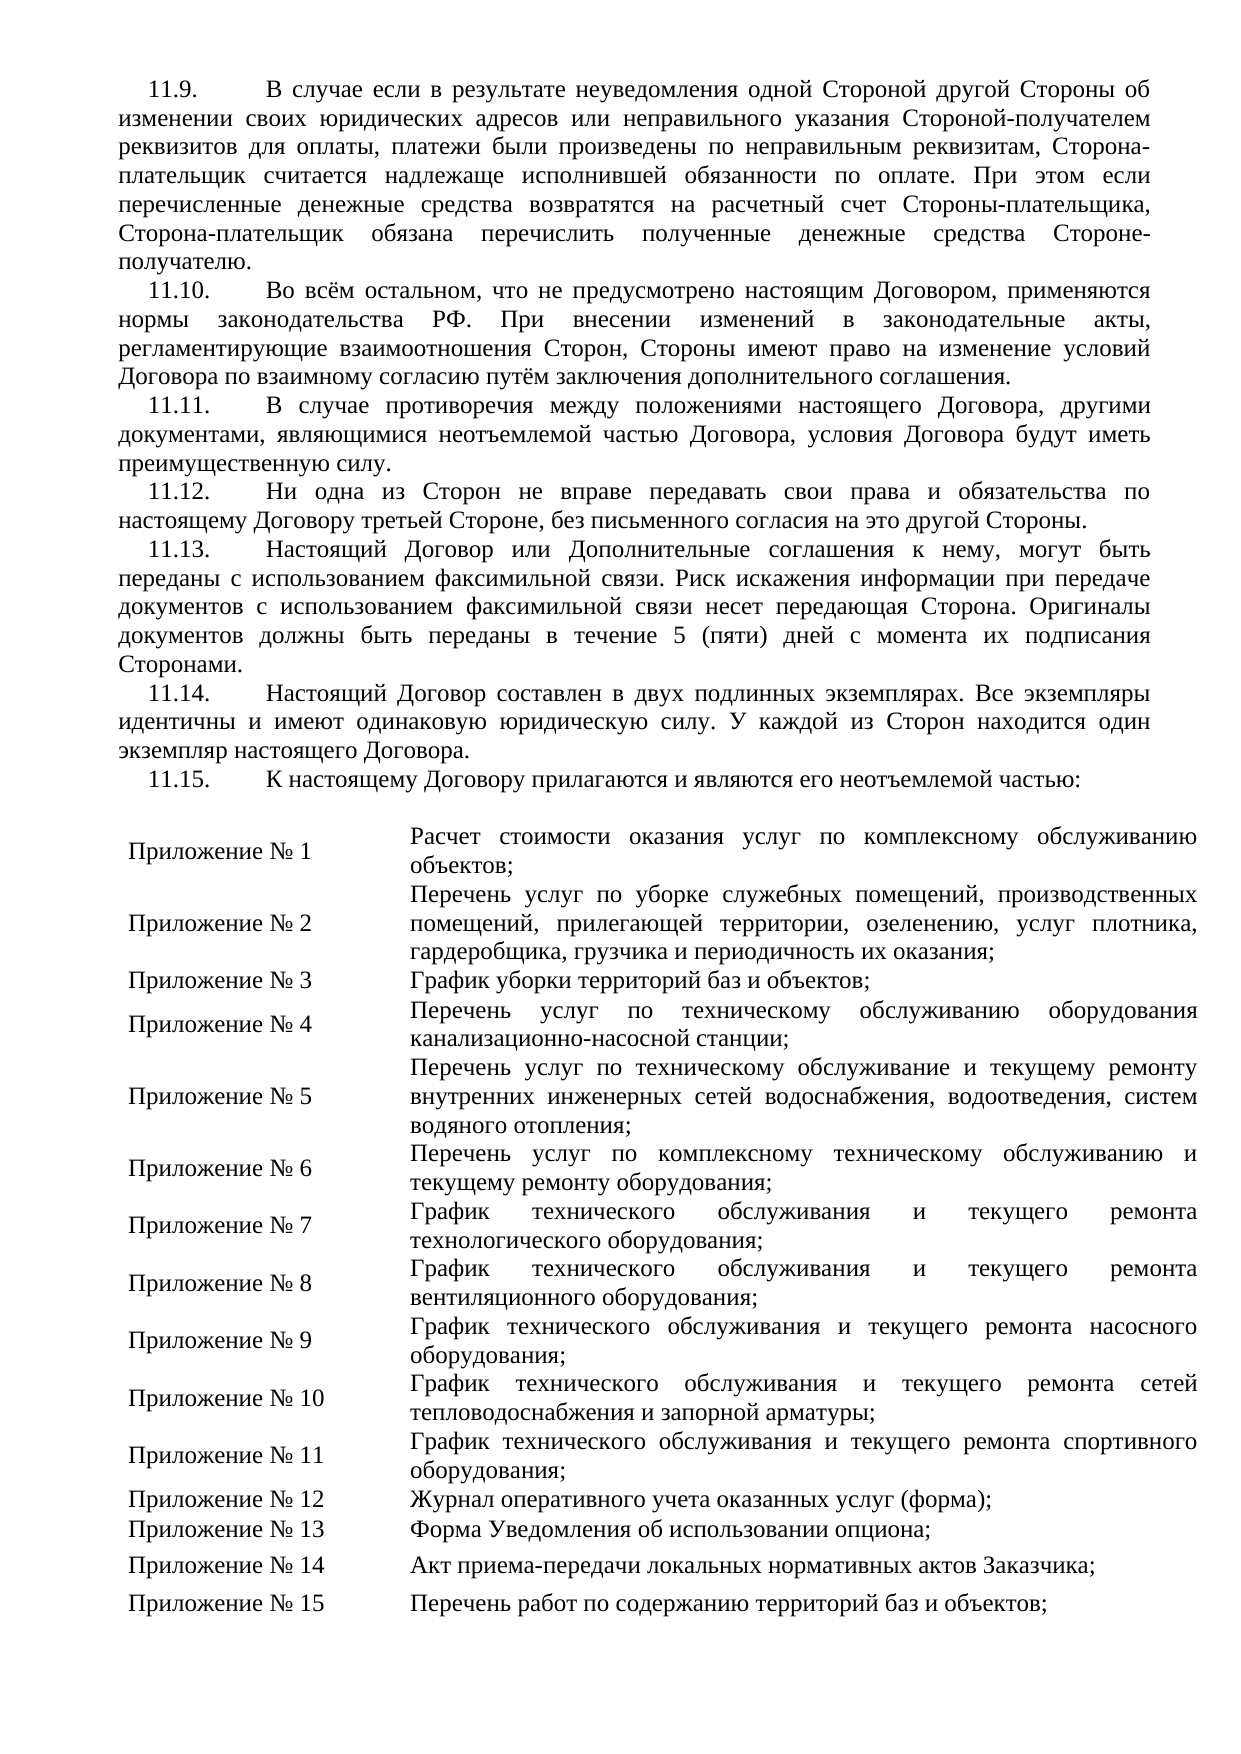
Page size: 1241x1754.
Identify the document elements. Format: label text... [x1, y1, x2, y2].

table_cell Форма Уведомления об использовании опциона; [399, 1513, 1209, 1543]
list Настоящий Договор или Дополнительные соглашения к нему, могут быть переданы с использованием факсимильной связи. Риск искажения информации при передаче документов с использованием факсимильной связи несет передающая Сторона. Оригиналы документов должны быть переданы в течение 5 (пяти) дней с момента их подписания Сторонами. [118, 534, 1152, 678]
table_cell График технического обслуживания и текущего ремонта сетей тепловодоснабжения и запорной арматуры; [399, 1369, 1209, 1426]
table_cell Приложение № 6 [117, 1139, 399, 1196]
list Настоящий Договор составлен в двух подлинных экземплярах. Все экземпляры идентичны и имеют одинаковую юридическую силу. У каждой из Сторон находится один экземпляр настоящего Договора. [118, 678, 1152, 764]
table_cell Приложение № 12 [117, 1484, 399, 1513]
table_cell График технического обслуживания и текущего ремонта вентиляционного оборудования; [399, 1254, 1209, 1311]
table_cell Перечень услуг по уборке служебных помещений, производственных помещений, прилегающей территории, озеленению, услуг плотника, гардеробщика, грузчика и периодичность их оказания; [399, 879, 1209, 965]
list К настоящему Договору прилагаются и являются его неотъемлемой частью: [118, 764, 1152, 793]
table_cell Приложение № 4 [117, 995, 399, 1052]
table_cell Акт приема-передачи локальных нормативных актов Заказчика; [399, 1543, 1209, 1587]
list Ни одна из Сторон не вправе передавать свои права и обязательства по настоящему Договору третьей Стороне, без письменного согласия на это другой Стороны. [118, 476, 1152, 534]
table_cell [117, 1587, 399, 1617]
table_cell Приложение № 11 [117, 1426, 399, 1483]
table_header Приложение № 1 [117, 821, 399, 879]
table_cell Приложение № 8 [117, 1254, 399, 1311]
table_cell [399, 1587, 1209, 1617]
table_cell График уборки территорий баз и объектов; [399, 965, 1209, 995]
table_cell Приложение № 3 [117, 965, 399, 995]
table_cell Приложение № 10 [117, 1369, 399, 1426]
table_cell Приложение № 13 [117, 1513, 399, 1543]
table_cell График технического обслуживания и текущего ремонта насосного оборудования; [399, 1311, 1209, 1368]
table_cell График технического обслуживания и текущего ремонта технологического оборудования; [399, 1196, 1209, 1253]
table_cell График технического обслуживания и текущего ремонта спортивного оборудования; [399, 1426, 1209, 1483]
table_cell Приложение № 9 [117, 1311, 399, 1368]
table_cell Журнал оперативного учета оказанных услуг (форма); [399, 1484, 1209, 1513]
table_cell Перечень услуг по комплексному техническому обслуживанию и текущему ремонту оборудования; [399, 1139, 1209, 1196]
table_header Расчет стоимости оказания услуг по комплексному обслуживанию объектов; [399, 821, 1209, 879]
list В случае если в результате неуведомления одной Стороной другой Стороны об изменении своих юридических адресов или неправильного указания Стороной-получателем реквизитов для оплаты, платежи были произведены по неправильным реквизитам, Сторона-плательщик считается надлежаще исполнившей обязанности по оплате. При этом если перечисленные денежные средства возвратятся на расчетный счет Стороны-плательщика, Сторона-плательщик обязана перечислить полученные денежные средства Стороне-получателю. [118, 74, 1152, 275]
table_cell Приложение № 14 [117, 1543, 399, 1587]
table_cell Приложение № 5 [117, 1052, 399, 1138]
table_cell Перечень услуг по техническому обслуживание и текущему ремонту внутренних инженерных сетей водоснабжения, водоотведения, систем водяного отопления; [399, 1052, 1209, 1138]
list Во всём остальном, что не предусмотрено настоящим Договором, применяются нормы законодательства РФ. При внесении изменений в законодательные акты, регламентирующие взаимоотношения Сторон, Стороны имеют право на изменение условий Договора по взаимному согласию путём заключения дополнительного соглашения. [118, 275, 1152, 390]
table_cell Перечень услуг по техническому обслуживанию оборудования канализационно-насосной станции; [399, 995, 1209, 1052]
list В случае противоречия между положениями настоящего Договора, другими документами, являющимися неотъемлемой частью Договора, условия Договора будут иметь преимущественную силу. [118, 390, 1152, 476]
table_cell Приложение № 7 [117, 1196, 399, 1253]
table_cell Приложение № 2 [117, 879, 399, 965]
